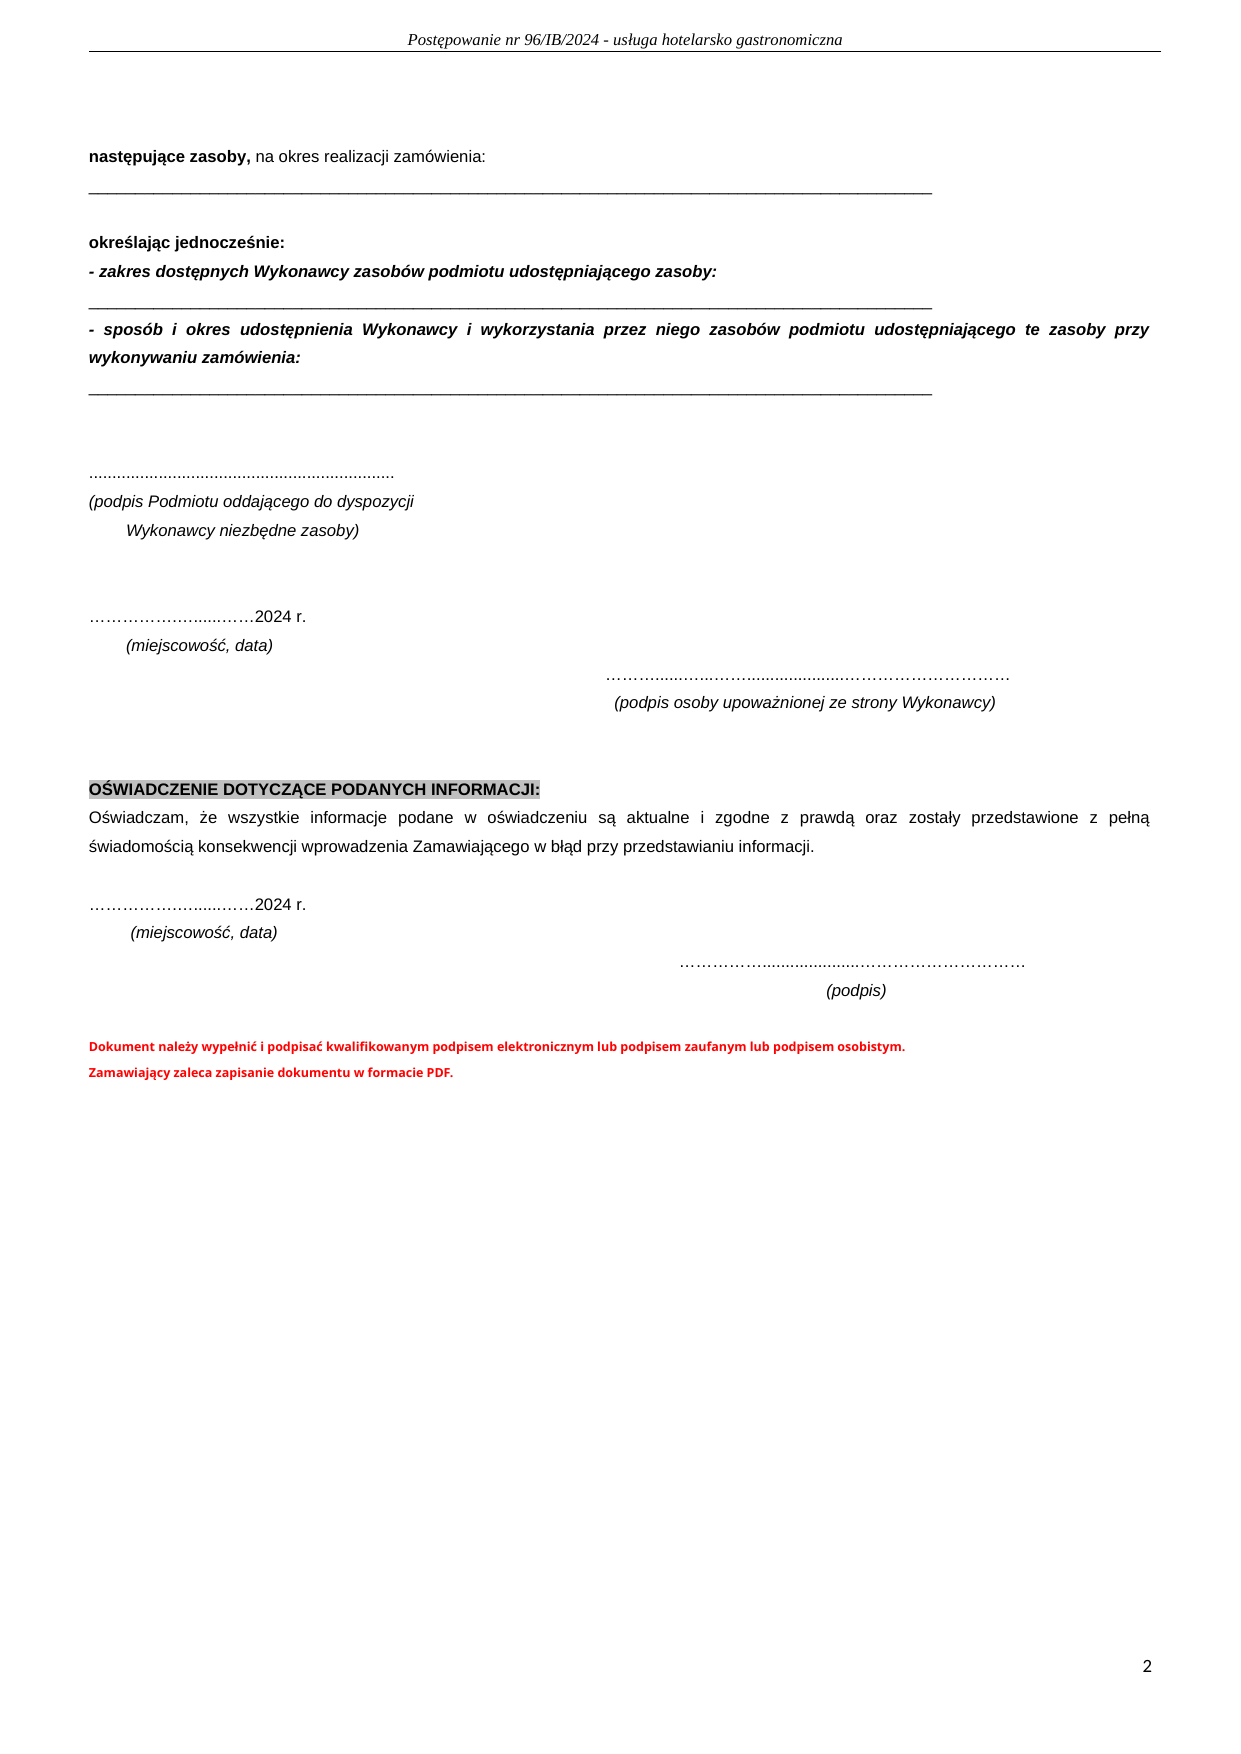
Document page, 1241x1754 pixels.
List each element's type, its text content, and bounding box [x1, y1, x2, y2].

text (miejscowość, data) [89, 636, 1152, 655]
text następujące zasoby, na okres realizacji zamówienia: [89, 147, 1152, 166]
text - zakres dostępnych Wykonawcy zasobów podmiotu udostępniającego zasoby: [89, 262, 1152, 281]
text .................................................................. [89, 463, 1152, 482]
text ………......…...…….....................………………………… [89, 664, 1152, 684]
text ___________________________________________________________________________________________ [89, 291, 1152, 310]
text OŚWIADCZENIE DOTYCZĄCE PODANYCH INFORMACJI: [89, 779, 1152, 799]
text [89, 176, 1152, 195]
text (podpis osoby upoważnionej ze strony Wykonawcy) [605, 693, 1152, 712]
text …………….....................………………………… [89, 952, 1152, 971]
text Oświadczam, że wszystkie informacje podane w oświadczeniu są aktualne i zgodne z prawdą oraz zostały przedstawione z pełną świadomością konsekwencji wprowadzenia Zamawiającego w błąd przy przedstawianiu informacji. [89, 808, 1152, 856]
text (podpis) [752, 981, 1152, 1000]
text - sposób i okres udostępnienia Wykonawcy i wykorzystania przez niego zasobów podmiotu udostępniającego te zasoby przy wykonywaniu zamówienia: [89, 319, 1152, 367]
text Wykonawcy niezbędne zasoby) [89, 521, 1152, 540]
text określając jednocześnie: [89, 233, 1152, 252]
text (miejscowość, data) [89, 923, 1152, 942]
text Zamawiający zaleca zapisanie dokumentu w formacie PDF. [89, 1064, 1152, 1081]
text Dokument należy wypełnić i podpisać kwalifikowanym podpisem elektronicznym lub podpisem zaufanym lub podpisem osobistym. [89, 1038, 1152, 1055]
text ___________________________________________________________________________________________ [89, 377, 1152, 396]
text …………….…......……2024 r. [89, 894, 1152, 914]
text …………….…......……2024 r. [89, 607, 1152, 626]
text (podpis Podmiotu oddającego do dyspozycji [89, 492, 1152, 511]
